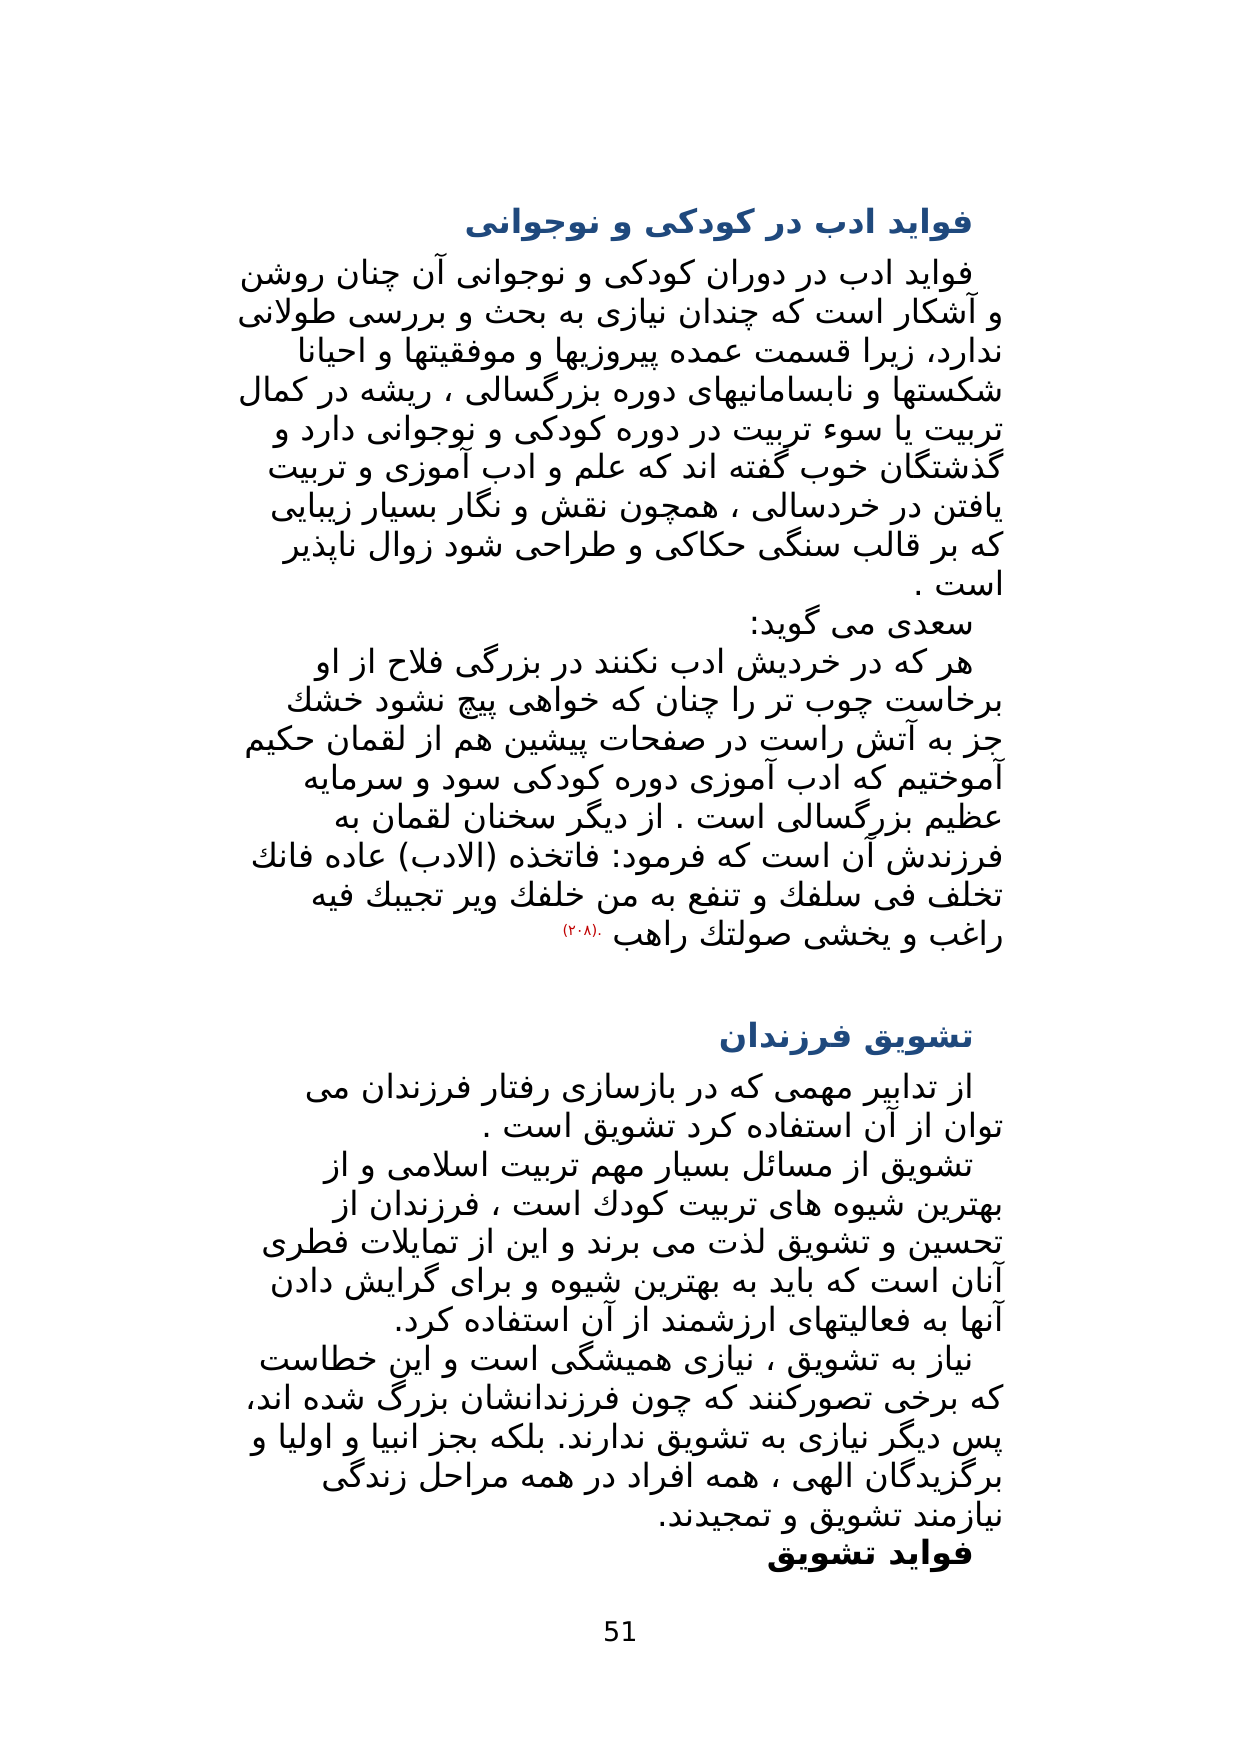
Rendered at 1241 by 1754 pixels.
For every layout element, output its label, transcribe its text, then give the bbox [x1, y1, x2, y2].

text از تدابير مهمى كه در بازسازى رفتار فرزندان مى توان از آن استفاده كرد تشويق است . [236, 1068, 1004, 1145]
text فوايد تشويق [236, 1534, 1004, 1573]
text فوايد ادب در دوران كودكى و نوجوانى آن چنان روشن و آشكار است كه چندان نيازى به بحث و بررسى طولانى ندارد، زيرا قسمت عمده پيروزيها و موفقيتها و احيانا شكستها و نابسامانيهاى دوره بزرگسالى ، ريشه در كمال تربيت يا سوء تربيت در دوره كودكى و نوجوانى دارد و گذشتگان خوب گفته اند كه علم و ادب آموزى و تربيت يافتن در خردسالى ، همچون نقش و نگار بسيار زيبايى كه بر قالب سنگى حكاكى و طراحى شود زوال ناپذير است . [236, 253, 1004, 603]
subtitle فوايد ادب در كودكى و نوجوانى [236, 202, 1004, 241]
subtitle تشويق فرزندان [236, 1016, 1004, 1055]
text هر كه در خرديش ادب نكنند در بزرگى فلاح از او برخاست چوب تر را چنان كه خواهى پيچ نشود خشك جز به آتش راست در صفحات پيشين هم از لقمان حكيم آموختيم كه ادب آموزى دوره كودكى سود و سرمايه عظيم بزرگسالى است . از ديگر سخنان لقمان به فرزندش آن است كه فرمود: فاتخذه (الادب) عاده فانك تخلف فى سلفك و تنفع به من خلفك وير تجيبك فيه راغب و يخشى صولتك راهب .(٢٠٨) [236, 642, 1004, 953]
text تشويق از مسائل بسيار مهم تربيت اسلامى و از بهترين شيوه هاى تربيت كودك است ، فرزندان از تحسين و تشويق لذت مى برند و اين از تمايلات فطرى آنان است كه بايد به بهترين شيوه و براى گرايش دادن آنها به فعاليتهاى ارزشمند از آن استفاده كرد. [236, 1145, 1004, 1339]
text سعدى مى گويد: [236, 603, 1004, 642]
text نياز به تشويق ، نيازى هميشگى است و اين خطاست كه برخى تصوركنند كه چون فرزندانشان بزرگ شده اند، پس ديگر نيازى به تشويق ندارند. بلكه بجز انبيا و اوليا و برگزيدگان الهى ، همه افراد در همه مراحل زندگى نيازمند تشويق و تمجيدند. [236, 1339, 1004, 1534]
